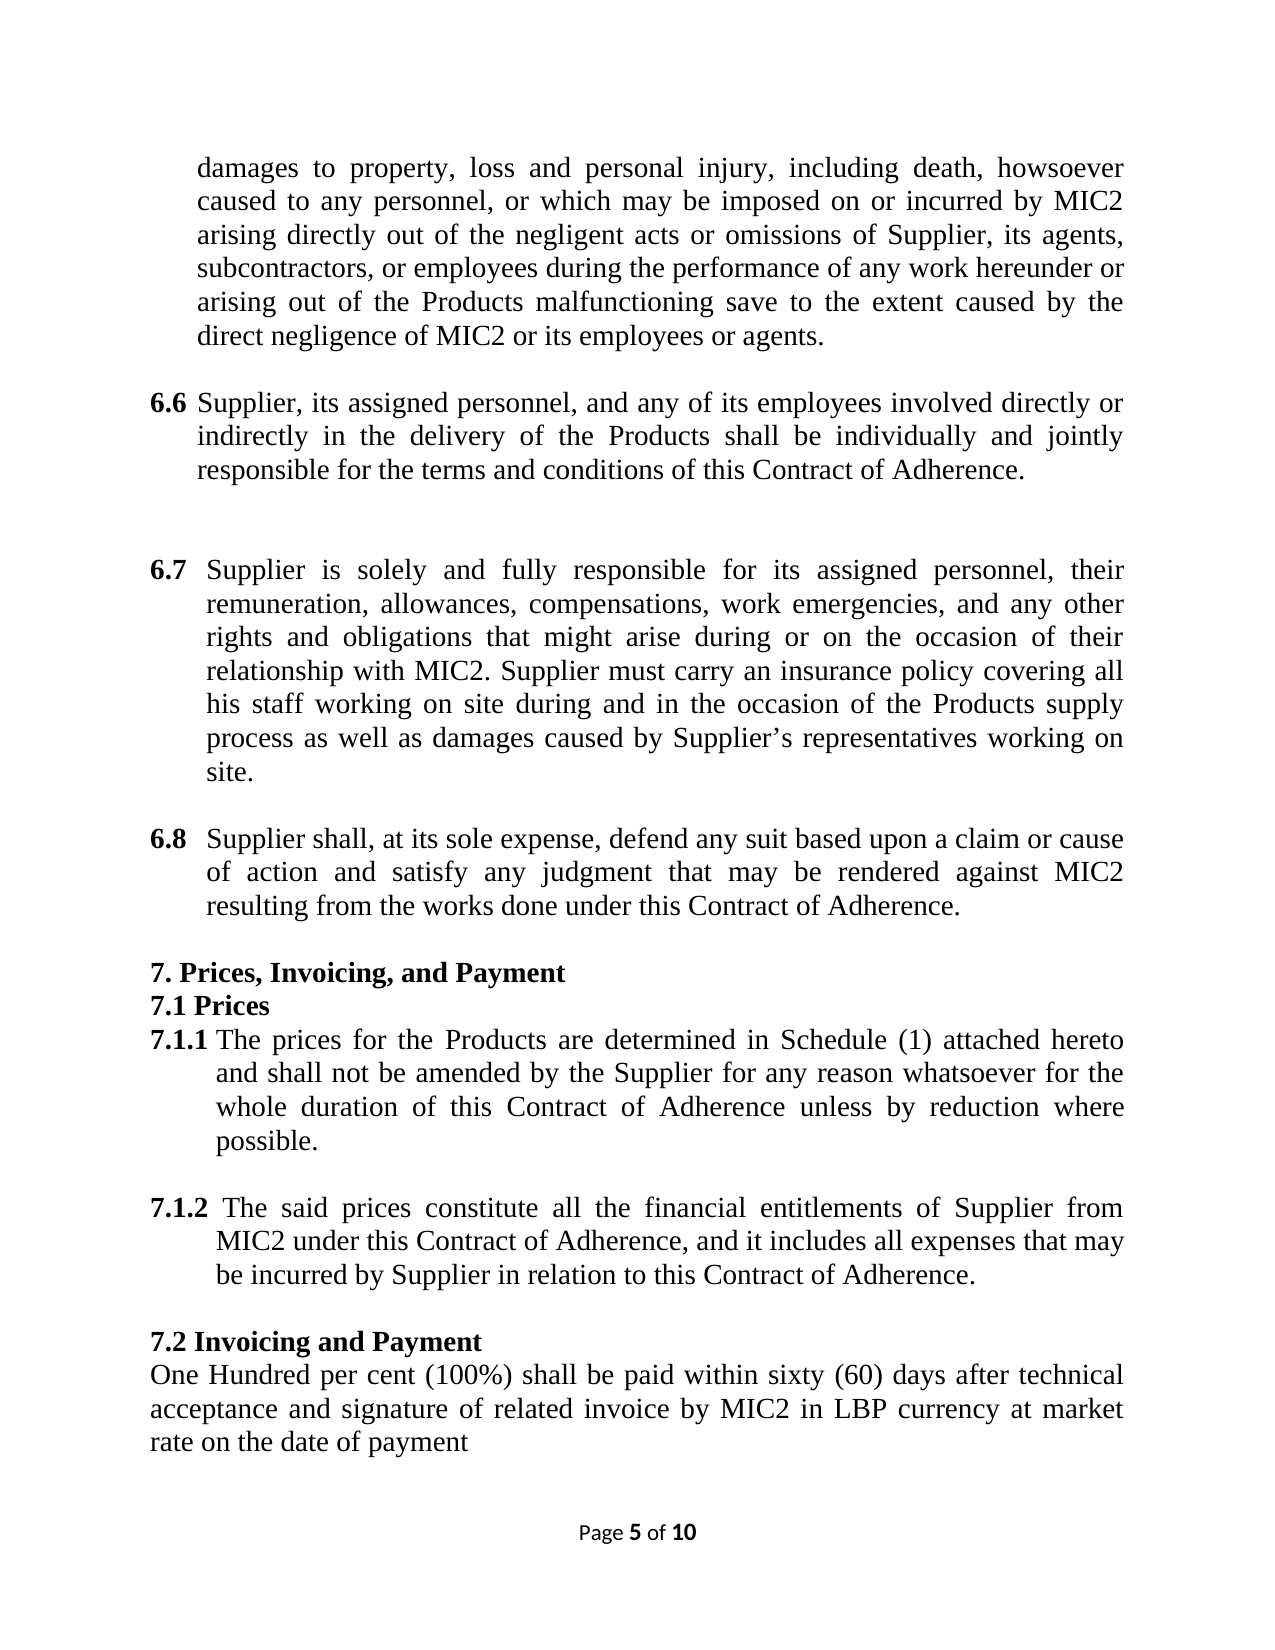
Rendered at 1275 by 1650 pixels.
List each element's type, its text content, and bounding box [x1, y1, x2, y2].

text 7. Prices, Invoicing, and Payment [150, 955, 1125, 988]
text 7.2 Invoicing and Payment [150, 1324, 1125, 1357]
text One Hundred per cent (100%) shall be paid within sixty (60) days after technical acceptance and signature of related invoice by MIC2 in LBP currency at market rate on the date of payment [150, 1357, 1125, 1458]
text 6.7 Supplier is solely and fully responsible for its assigned personnel, their remuneration, allowances, compensations, work emergencies, and any other rights and obligations that might arise during or on the occasion of their relationship with MIC2. Supplier must carry an insurance policy covering all his staff working on site during and in the occasion of the Products supply process as well as damages caused by Supplier’s representatives working on site. [150, 552, 1125, 787]
text 6.8 Supplier shall, at its sole expense, defend any suit based upon a claim or cause of action and satisfy any judgment that may be rendered against MIC2 resulting from the works done under this Contract of Adherence. [150, 821, 1125, 921]
text 7.1.1 The prices for the Products are determined in Schedule (1) attached hereto and shall not be amended by the Supplier for any reason whatsoever for the whole duration of this Contract of Adherence unless by reduction where possible. [150, 1022, 1125, 1156]
text 7.1.2 The said prices constitute all the financial entitlements of Supplier from MIC2 under this Contract of Adherence, and it includes all expenses that may be incurred by Supplier in relation to this Contract of Adherence. [150, 1190, 1125, 1290]
text 7.1 Prices [150, 988, 1125, 1022]
text 6.6 Supplier, its assigned personnel, and any of its employees involved directly or indirectly in the delivery of the Products shall be individually and jointly responsible for the terms and conditions of this Contract of Adherence. [150, 385, 1125, 485]
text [150, 150, 1125, 351]
